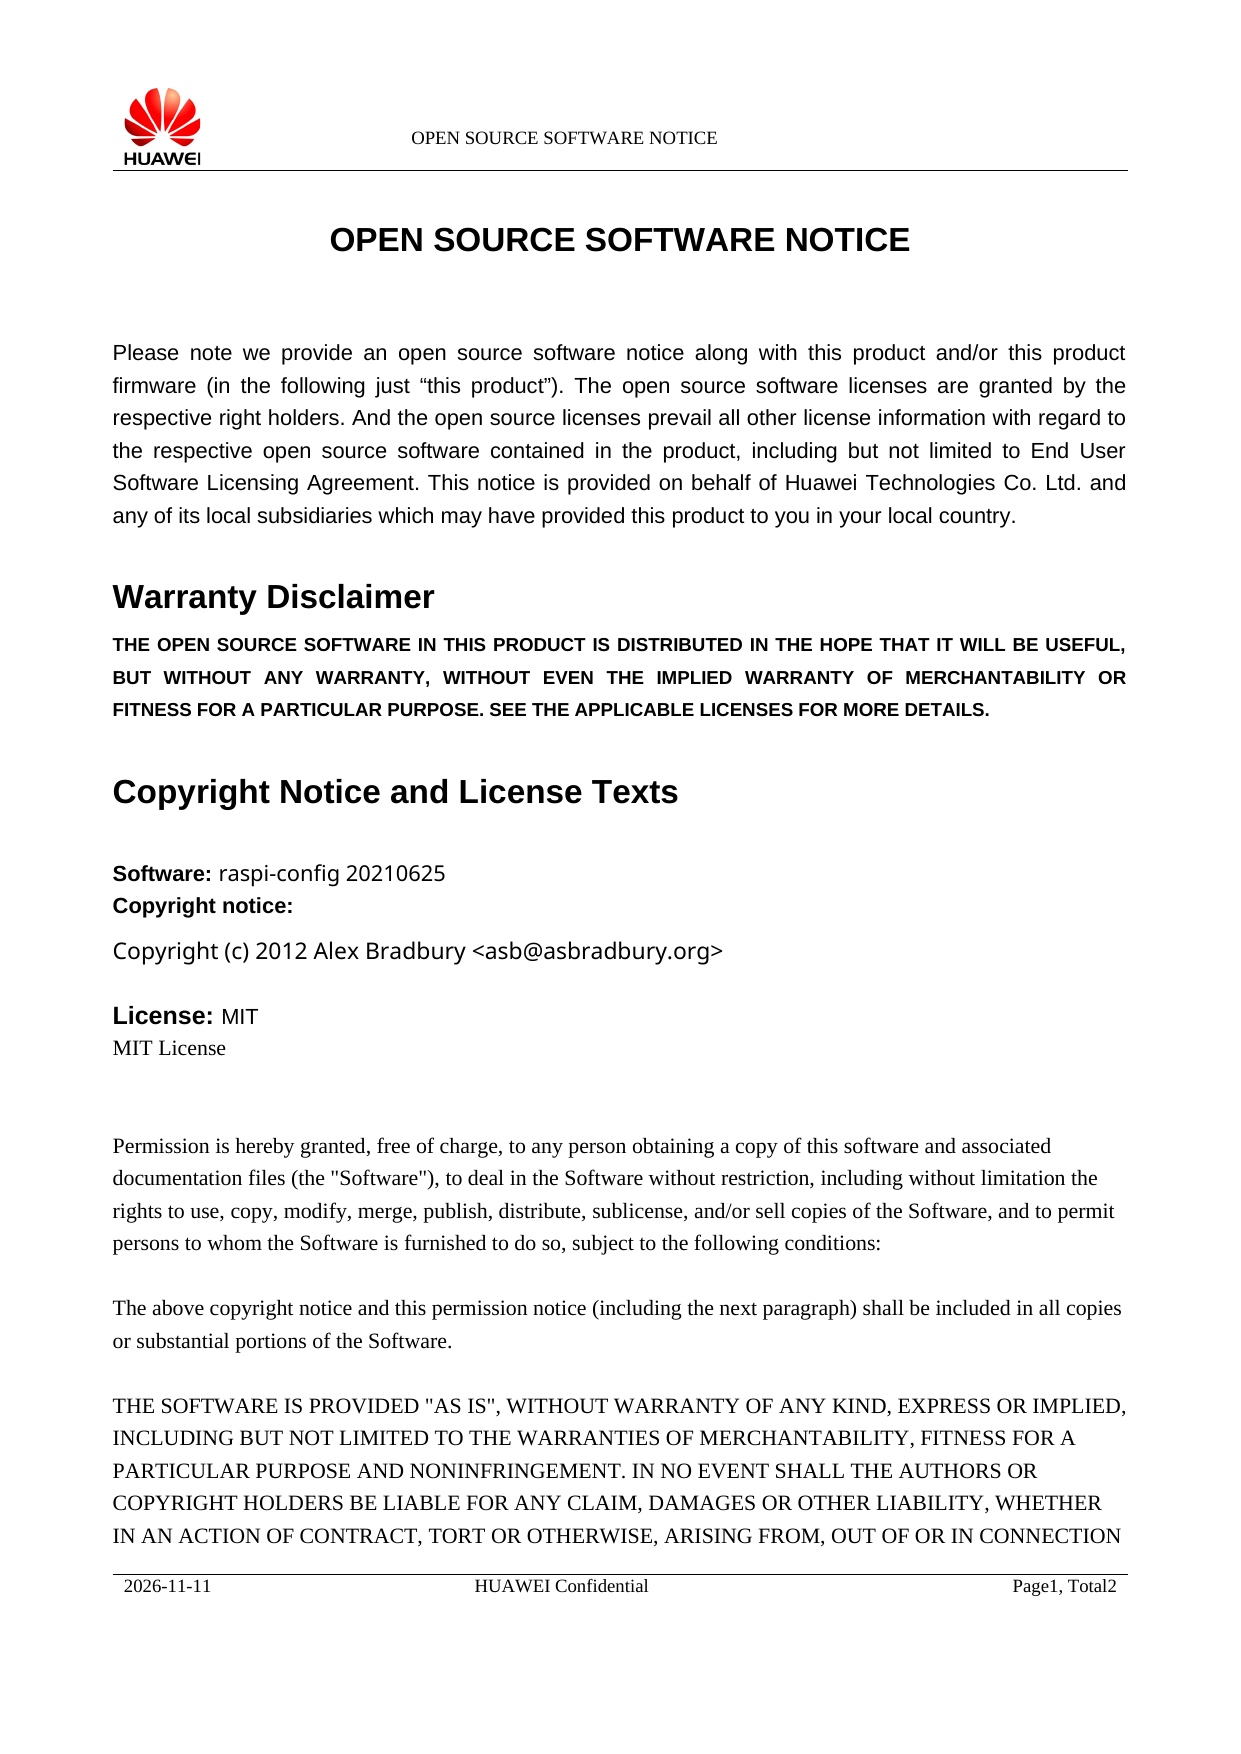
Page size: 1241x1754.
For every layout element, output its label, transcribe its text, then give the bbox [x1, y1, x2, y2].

text License: MIT [112, 999, 1128, 1031]
text The open source software in this product is distributed in the hope that it will be useful, but WITHOUT ANY WARRANTY, without even the implied warranty of MERCHANTABILITY or FITNESS FOR A PARTICULAR PURPOSE. See the applicable licenses for more details. [112, 629, 1128, 726]
title Software: raspi-config 20210625 [112, 856, 1128, 889]
text Copyright (c) 2012 Alex Bradbury <asb@asbradbury.org> [112, 934, 1128, 999]
text Copyright Notice and License Texts [112, 759, 1128, 824]
text Copyright notice: [112, 889, 1128, 921]
text Warranty Disclaimer [112, 564, 1128, 629]
text Please note we provide an open source software notice along with this product and/or this product firmware (in the following just “this product”). The open source software licenses are granted by the respective right holders. And the open source licenses prevail all other license information with regard to the respective open source software contained in the product, including but not limited to End User Software Licensing Agreement. This notice is provided on behalf of Huawei Technologies Co. Ltd. and any of its local subsidiaries which may have provided this product to you in your local country. [112, 336, 1128, 531]
text OPEN SOURCE SOFTWARE NOTICE [112, 206, 1128, 271]
picture [124, 88, 201, 165]
